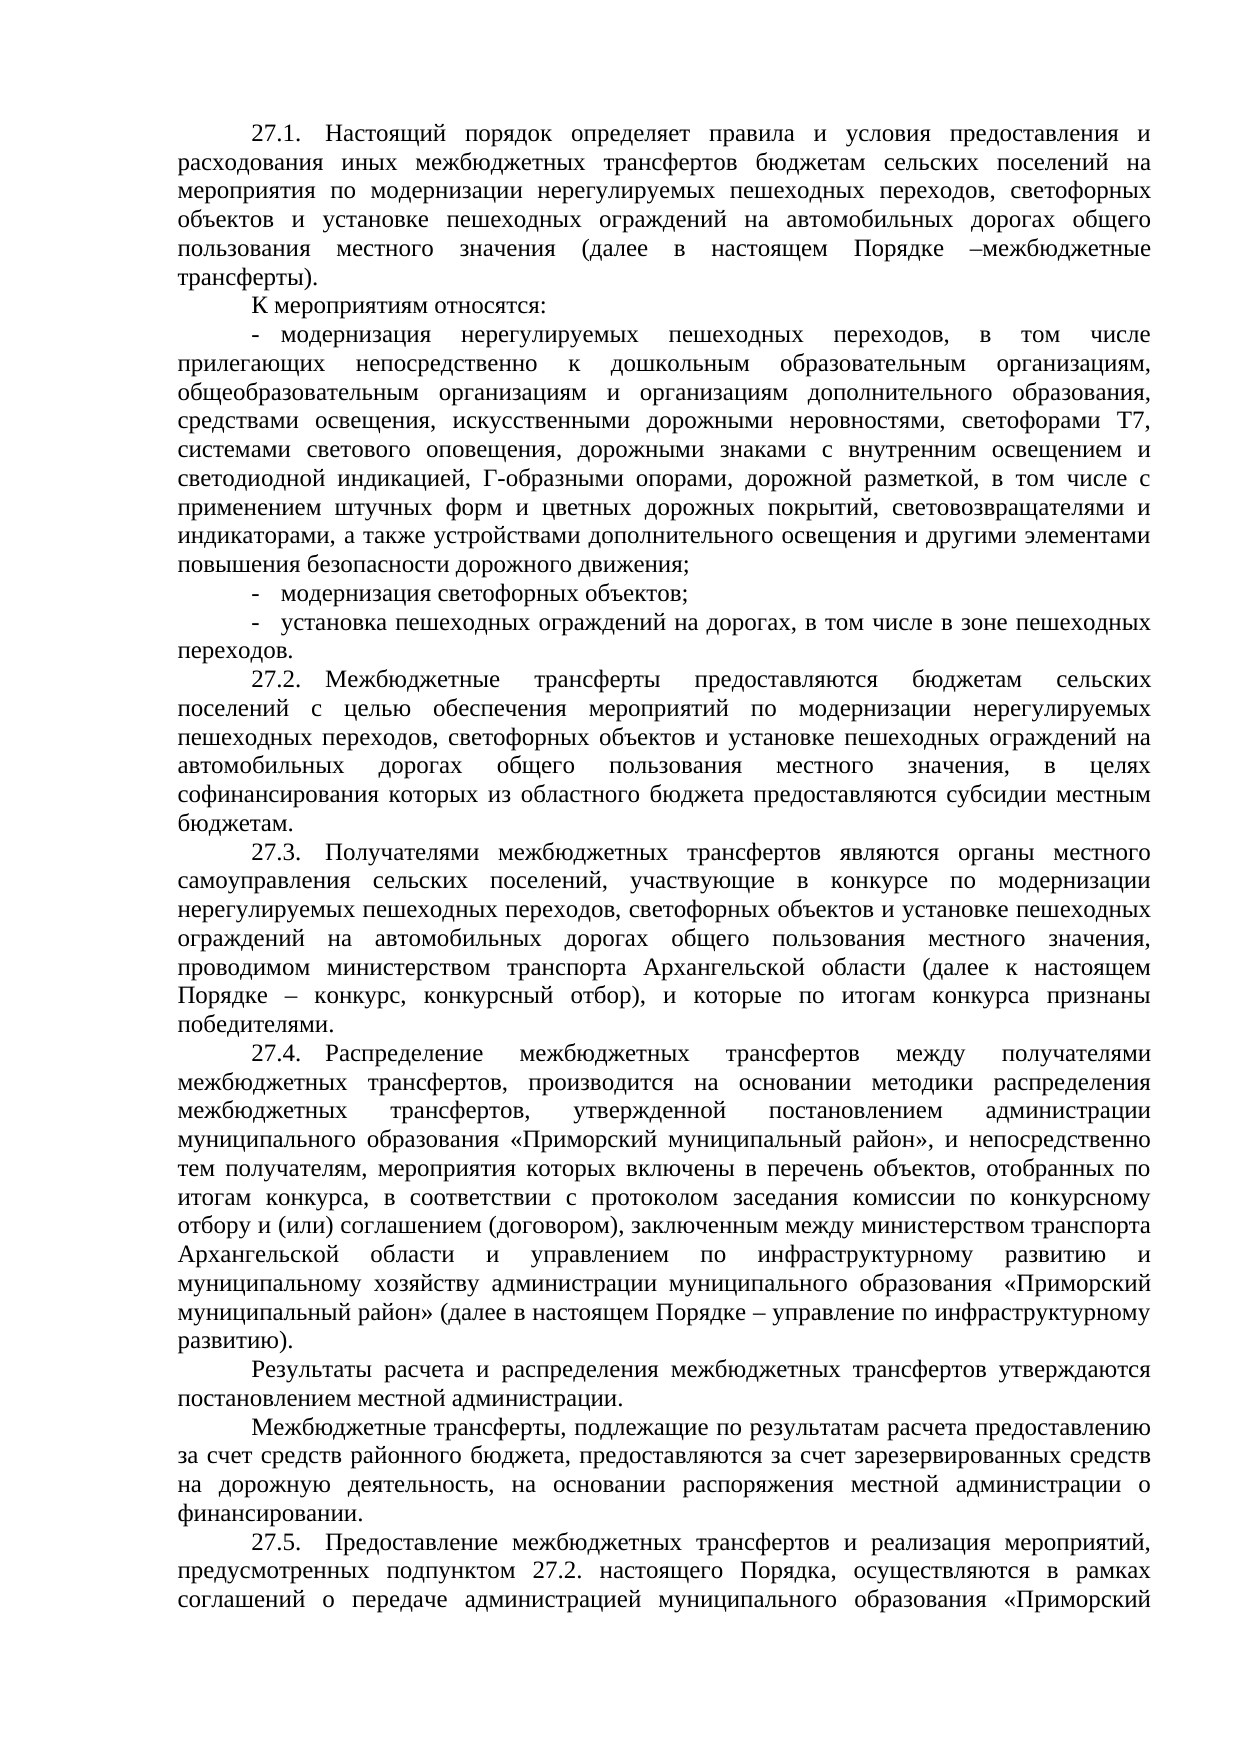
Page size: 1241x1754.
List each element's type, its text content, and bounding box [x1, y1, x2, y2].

text 27.4. Распределение межбюджетных трансфертов между получателями межбюджетных трансфертов, производится на основании методики распределения межбюджетных трансфертов, утвержденной постановлением администрации муниципального образования «Приморский муниципальный район», и непосредственно тем получателям, мероприятия которых включены в перечень объектов, отобранных по итогам конкурса, в соответствии с протоколом заседания комиссии по конкурсному отбору и (или) соглашением (договором), заключенным между министерством транспорта Архангельской области и управлением по инфраструктурному развитию и муниципальному хозяйству администрации муниципального образования «Приморский муниципальный район» (далее в настоящем Порядке – управление по инфраструктурному развитию). [177, 1038, 1152, 1354]
text - установка пешеходных ограждений на дорогах, в том числе в зоне пешеходных переходов. [177, 607, 1152, 664]
text 27.2. Межбюджетные трансферты предоставляются бюджетам сельских поселений с целью обеспечения мероприятий по модернизации нерегулируемых пешеходных переходов, светофорных объектов и установке пешеходных ограждений на автомобильных дорогах общего пользования местного значения, в целях софинансирования которых из областного бюджета предоставляются субсидии местным бюджетам. [177, 664, 1152, 837]
text - модернизация светофорных объектов; [177, 578, 1152, 607]
text - модернизация нерегулируемых пешеходных переходов, в том числе прилегающих непосредственно к дошкольным образовательным организациям, общеобразовательным организациям и организациям дополнительного образования, средствами освещения, искусственными дорожными неровностями, светофорами Т7, системами светового оповещения, дорожными знаками с внутренним освещением и светодиодной индикацией, Г-образными опорами, дорожной разметкой, в том числе с применением штучных форм и цветных дорожных покрытий, световозвращателями и индикаторами, а также устройствами дополнительного освещения и другими элементами повышения безопасности дорожного движения; [177, 319, 1152, 578]
text Межбюджетные трансферты, подлежащие по результатам расчета предоставлению за счет средств районного бюджета, предоставляются за счет зарезервированных средств на дорожную деятельность, на основании распоряжения местной администрации о финансировании. [177, 1412, 1152, 1527]
text Результаты расчета и распределения межбюджетных трансфертов утверждаются постановлением местной администрации. [177, 1354, 1152, 1412]
text К мероприятиям относятся: [177, 291, 1152, 319]
text 27.1. Настоящий порядок определяет правила и условия предоставления и расходования иных межбюджетных трансфертов бюджетам сельских поселений на мероприятия по модернизации нерегулируемых пешеходных переходов, светофорных объектов и установке пешеходных ограждений на автомобильных дорогах общего пользования местного значения (далее в настоящем Порядке –межбюджетные трансферты). [177, 118, 1152, 291]
text 27.3. Получателями межбюджетных трансфертов являются органы местного самоуправления сельских поселений, участвующие в конкурсе по модернизации нерегулируемых пешеходных переходов, светофорных объектов и установке пешеходных ограждений на автомобильных дорогах общего пользования местного значения, проводимом министерством транспорта Архангельской области (далее к настоящем Порядке – конкурс, конкурсный отбор), и которые по итогам конкурса признаны победителями. [177, 837, 1152, 1038]
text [177, 1527, 1152, 1613]
